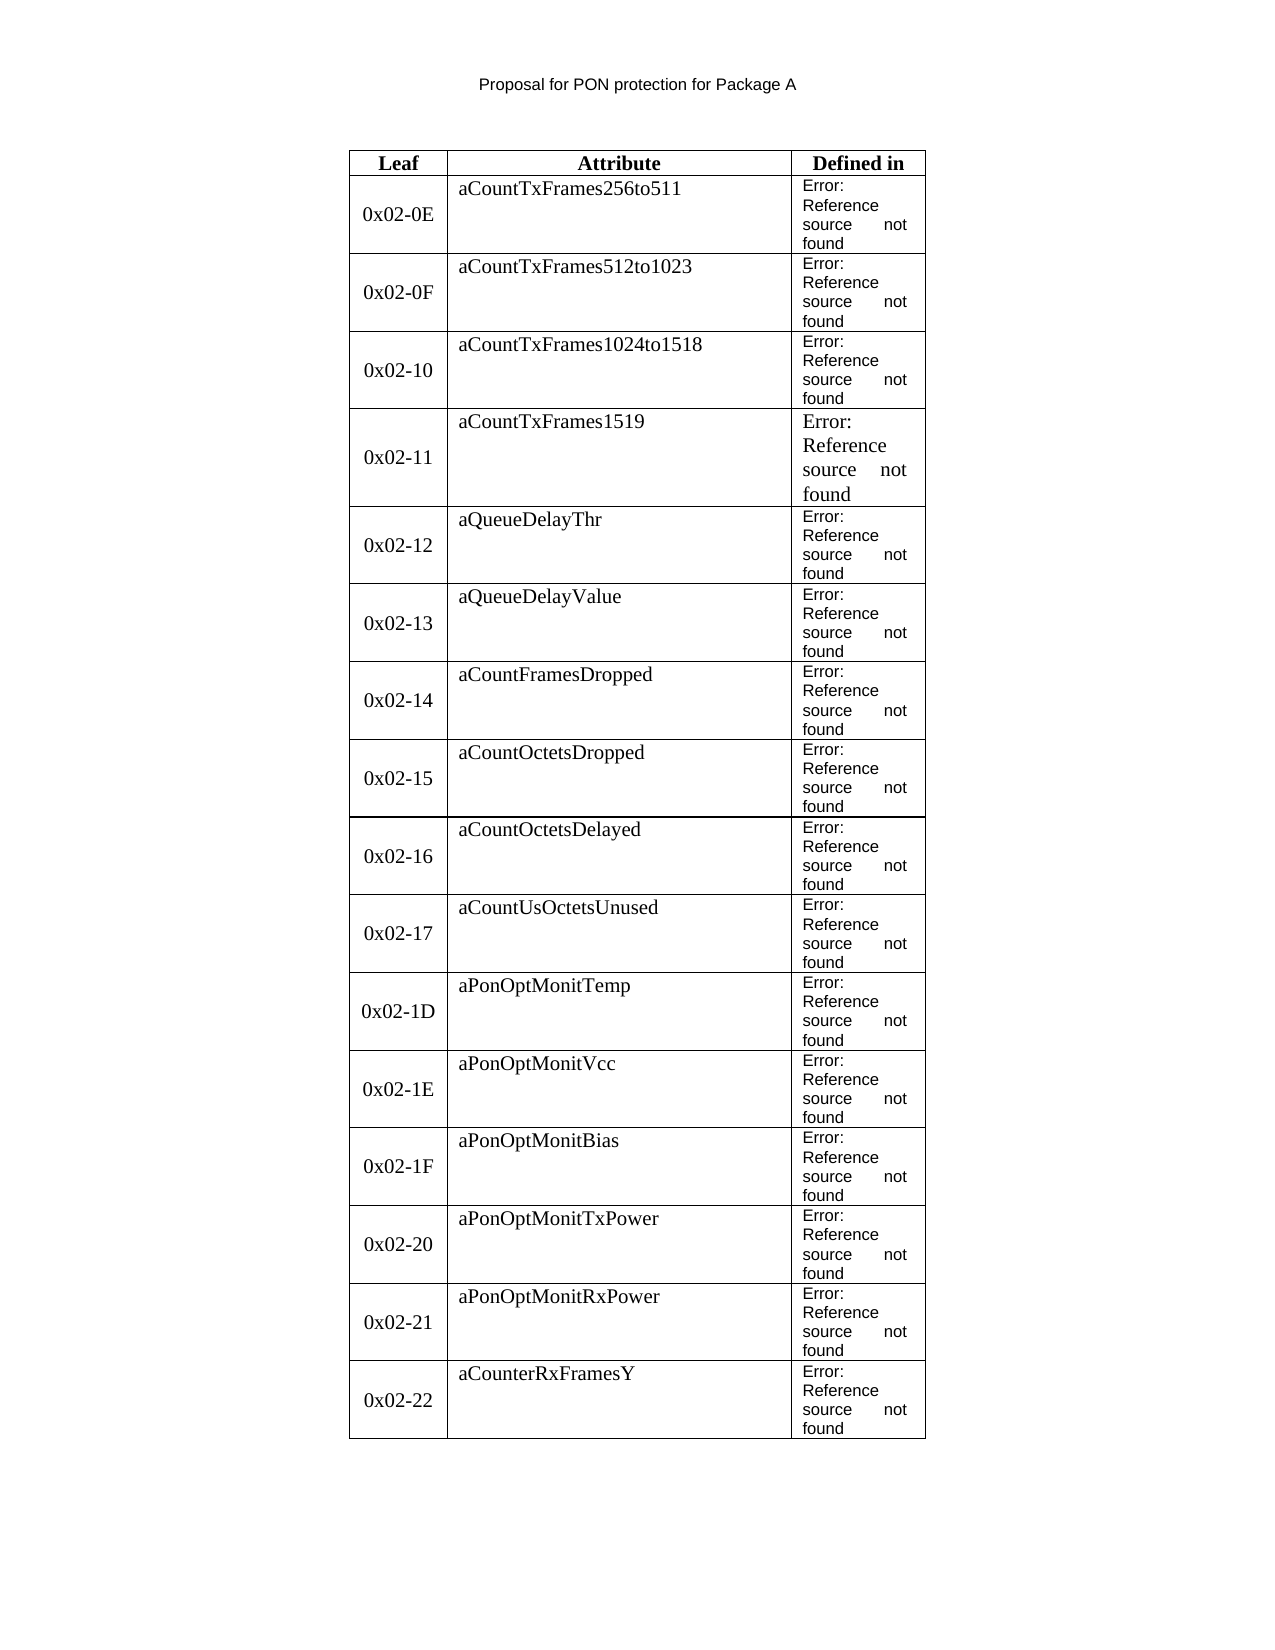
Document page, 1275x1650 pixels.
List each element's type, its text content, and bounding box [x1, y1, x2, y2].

table_cell 0x02-21 [350, 1284, 447, 1360]
table_cell aQueueDelayValue [448, 584, 791, 661]
table_cell 0x02-14 [350, 662, 447, 739]
table_cell aPonOptMonitTxPower [448, 1206, 791, 1283]
table_cell 0x02-22 [350, 1361, 447, 1438]
table_cell 0x02-15 [350, 740, 447, 816]
table_cell aPonOptMonitTemp [448, 973, 791, 1049]
table_cell 0x02-17 [350, 895, 447, 972]
table_cell 0x02-10 [350, 332, 447, 408]
table_cell aCountTxFrames256to511 [448, 176, 791, 253]
table_cell aCountFramesDropped [448, 662, 791, 739]
table_cell 0x02-1E [350, 1051, 447, 1127]
table_cell 0x02-13 [350, 584, 447, 661]
table_cell 0x02-20 [350, 1206, 447, 1283]
table_header Leaf [350, 151, 447, 175]
table_cell aPonOptMonitBias [448, 1128, 791, 1205]
table_header Attribute [448, 151, 791, 175]
table_cell aCounterRxFramesY [448, 1361, 791, 1438]
table_cell 0x02-11 [350, 409, 447, 506]
table_cell 0x02-1F [350, 1128, 447, 1205]
table_cell aCountTxFrames1519 [448, 409, 791, 506]
table_cell 0x02-16 [350, 818, 447, 894]
table_cell aCountTxFrames1024to1518 [448, 332, 791, 408]
table_cell aCountUsOctetsUnused [448, 895, 791, 972]
table_cell aQueueDelayThr [448, 507, 791, 583]
table_cell aCountTxFrames512to1023 [448, 254, 791, 331]
table_cell aCountOctetsDelayed [448, 818, 791, 894]
table_cell aPonOptMonitRxPower [448, 1284, 791, 1360]
table_cell aPonOptMonitVcc [448, 1051, 791, 1127]
table_cell 0x02-0E [350, 176, 447, 253]
table_cell aCountOctetsDropped [448, 740, 791, 816]
table_header Defined in [792, 151, 925, 175]
table_cell 0x02-12 [350, 507, 447, 583]
table_cell 0x02-1D [350, 973, 447, 1049]
table_cell 0x02-0F [350, 254, 447, 331]
